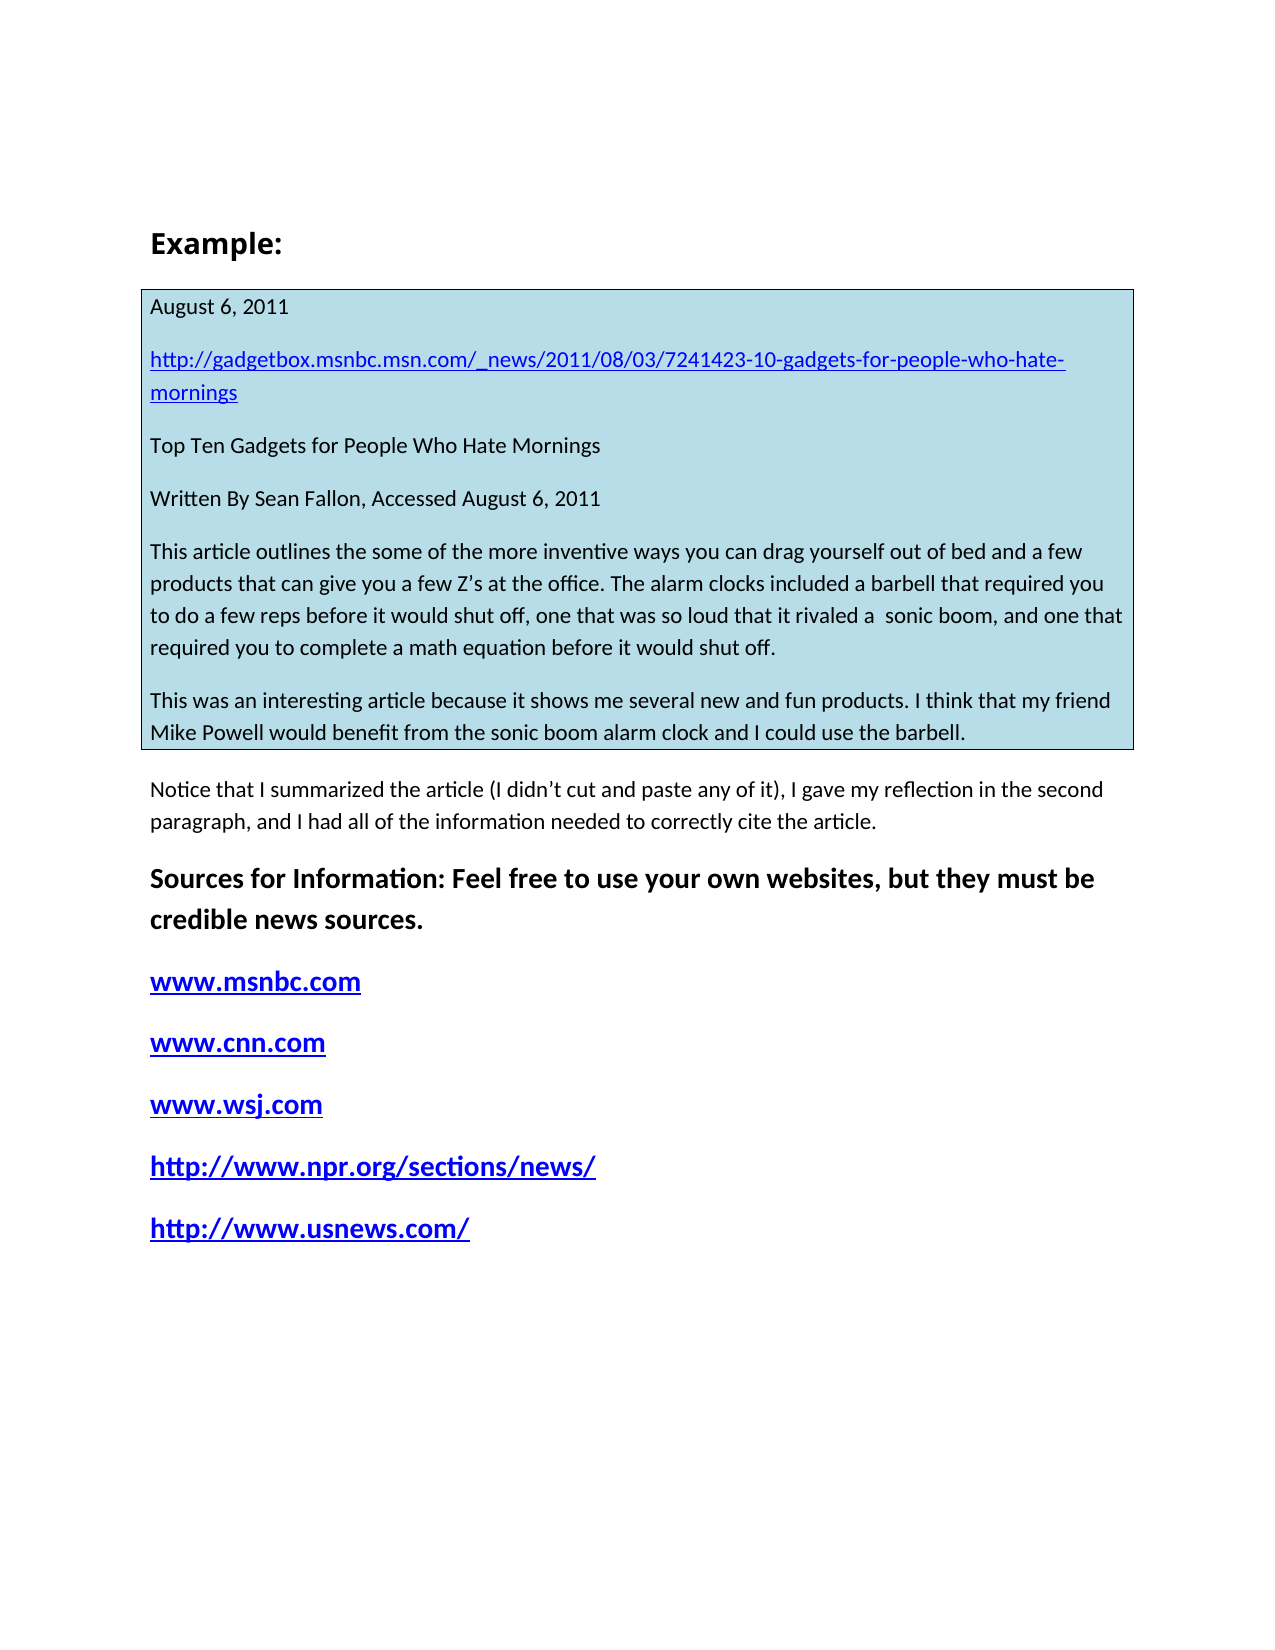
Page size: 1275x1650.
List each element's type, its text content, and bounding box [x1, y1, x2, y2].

text http://www.npr.org/sections/news/ [150, 1148, 1125, 1183]
text Top Ten Gadgets for People Who Hate Mornings [142, 428, 1133, 459]
text Sources for Information: Feel free to use your own websites, but they must be credible news sources. [150, 860, 1125, 936]
text Notice that I summarized the article (I didn’t cut and paste any of it), I gave my reflection in the second paragraph, and I had all of the information needed to correctly cite the article. [150, 775, 1125, 835]
text August 6, 2011 [142, 290, 1133, 321]
text Written By Sean Fallon, Accessed August 6, 2011 [142, 481, 1133, 512]
text http://www.usnews.com/ [150, 1210, 1125, 1245]
text This was an interesting article because it shows me several new and fun products. I think that my friend Mike Powell would benefit from the sonic boom alarm clock and I could use the barbell. [142, 683, 1133, 749]
text www.cnn.com [150, 1024, 1125, 1060]
text www.wsj.com [150, 1086, 1125, 1122]
text http://gadgetbox.msnbc.msn.com/_news/2011/08/03/7241423-10-gadgets-for-people-who-hate-mornings [142, 342, 1133, 406]
text www.msnbc.com [150, 963, 1125, 998]
text Example: [150, 223, 1125, 263]
text This article outlines the some of the more inventive ways you can drag yourself out of bed and a few products that can give you a few Z’s at the office. The alarm clocks included a barbell that required you to do a few reps before it would shut off, one that was so loud that it rivaled a sonic boom, and one that required you to complete a math equation before it would shut off. [142, 534, 1133, 661]
